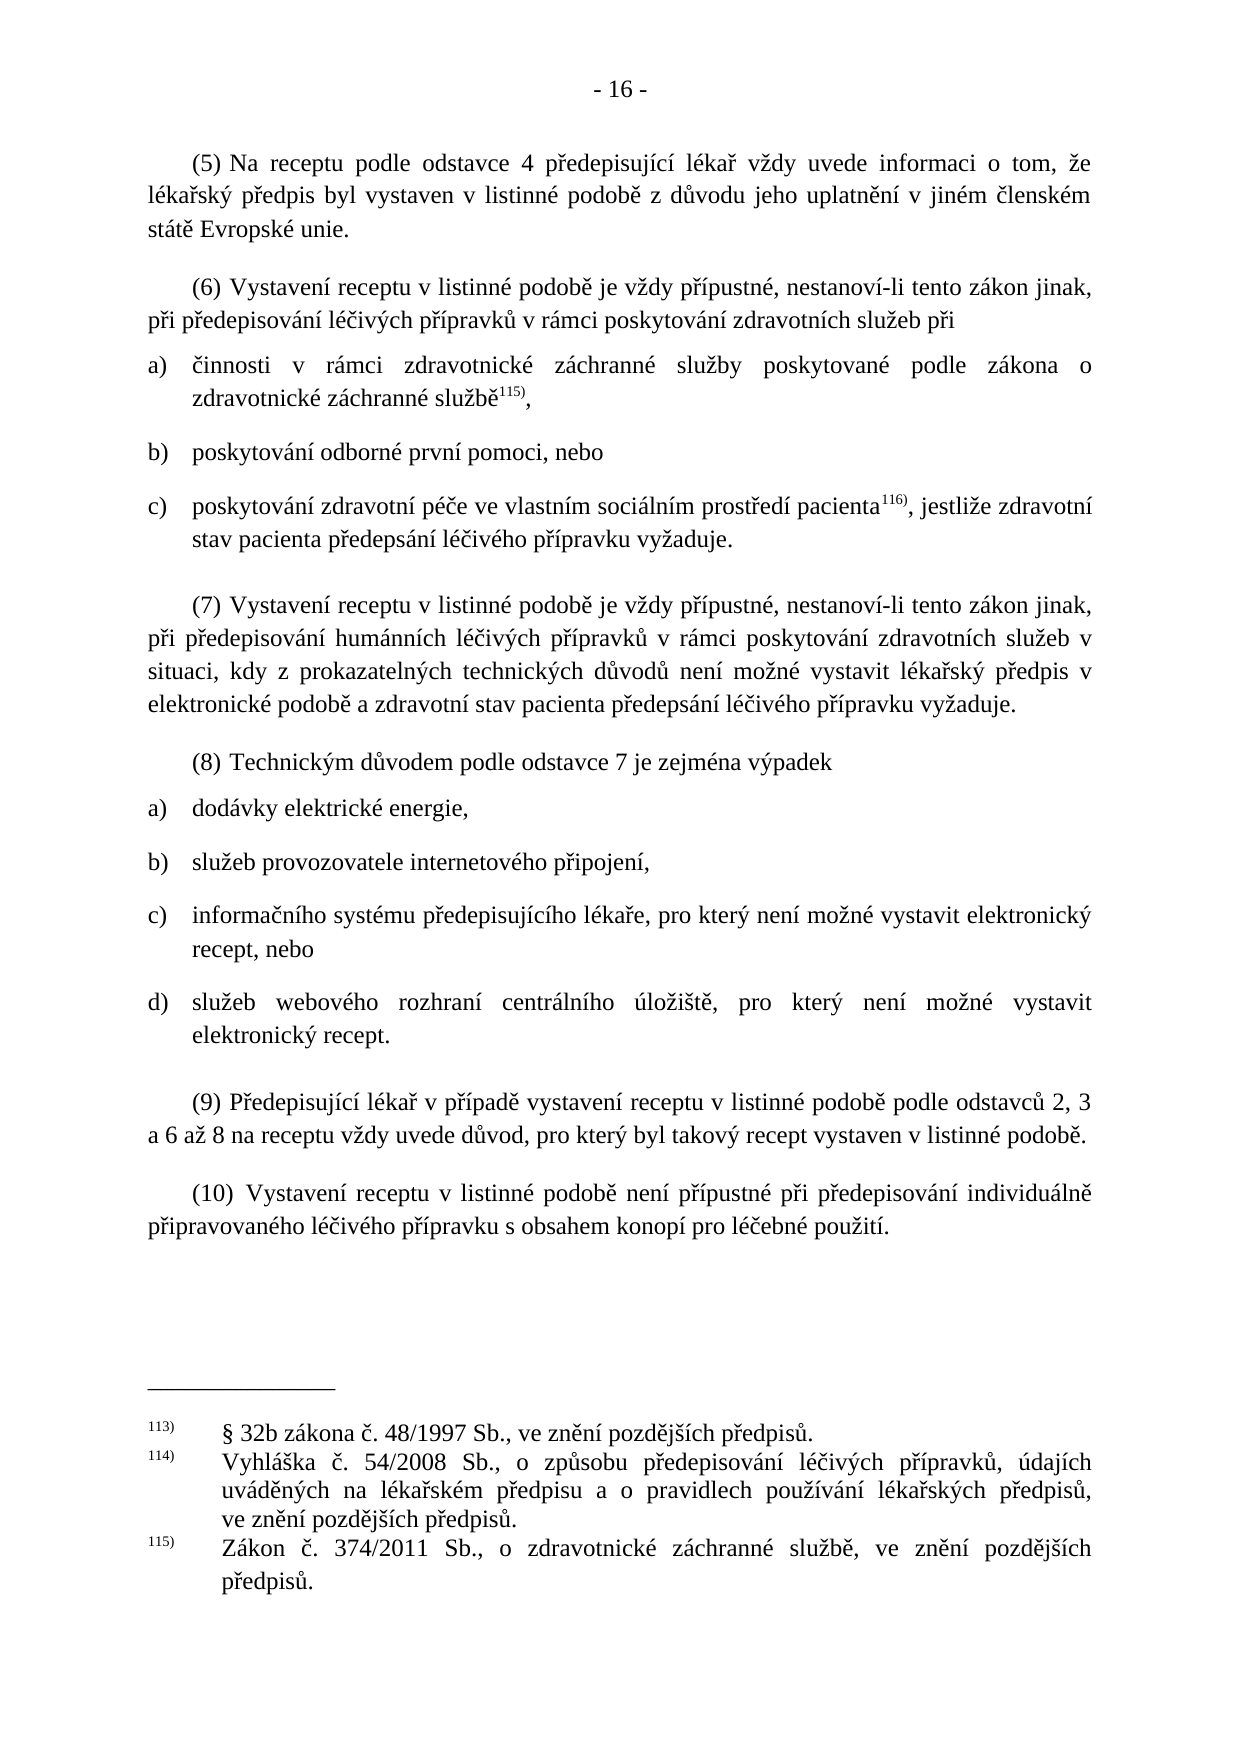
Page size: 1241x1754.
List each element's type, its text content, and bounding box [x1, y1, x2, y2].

text Vystavení receptu v listinné podobě je vždy přípustné, nestanoví-li tento zákon jinak, při předepisování léčivých přípravků v rámci poskytování zdravotních služeb při [148, 272, 1093, 333]
text Vystavení receptu v listinné podobě není přípustné při předepisování individuálně připravovaného léčivého přípravku s obsahem konopí pro léčebné použití. [148, 1178, 1093, 1240]
text poskytování odborné první pomoci, nebo [148, 437, 1093, 466]
text Předepisující lékař v případě vystavení receptu v listinné podobě podle odstavců 2, 3 a 6 až 8 na receptu vždy uvede důvod, pro který byl takový recept vystaven v listinné podobě. [148, 1087, 1093, 1149]
text informačního systému předepisujícího lékaře, pro který není možné vystavit elektronický recept, nebo [148, 901, 1093, 962]
text služeb provozovatele internetového připojení, [148, 847, 1093, 876]
text dodávky elektrické energie, [148, 793, 1093, 822]
text Na receptu podle odstavce 4 předepisující lékař vždy uvede informaci o tom, že lékařský předpis byl vystaven v listinné podobě z důvodu jeho uplatnění v jiném členském státě Evropské unie. [148, 148, 1093, 242]
text služeb webového rozhraní centrálního úložiště, pro který není možné vystavit elektronický recept. [148, 987, 1093, 1049]
text poskytování zdravotní péče ve vlastním sociálním prostředí pacienta116), jestliže zdravotní stav pacienta předepsání léčivého přípravku vyžaduje. [148, 491, 1093, 553]
text 113) § 32b zákona č. 48/1997 Sb., ve znění pozdějších předpisů. [148, 1418, 1093, 1447]
text _______________ [148, 1364, 1093, 1393]
text Technickým důvodem podle odstavce 7 je zejména výpadek [148, 747, 1093, 776]
text 115) Zákon č. 374/2011 Sb., o zdravotnické záchranné službě, ve znění pozdějších předpisů. [148, 1533, 1093, 1595]
text činnosti v rámci zdravotnické záchranné služby poskytované podle zákona o zdravotnické záchranné službě115), [148, 350, 1093, 412]
text Vystavení receptu v listinné podobě je vždy přípustné, nestanoví-li tento zákon jinak, při předepisování humánních léčivých přípravků v rámci poskytování zdravotních služeb v situaci, kdy z prokazatelných technických důvodů není možné vystavit lékařský předpis v elektronické podobě a zdravotní stav pacienta předepsání léčivého přípravku vyžaduje. [148, 590, 1093, 718]
text 114) Vyhláška č. 54/2008 Sb., o způsobu předepisování léčivých přípravků, údajích uváděných na lékařském předpisu a o pravidlech používání lékařských předpisů, ve znění pozdějších předpisů. [148, 1447, 1093, 1533]
